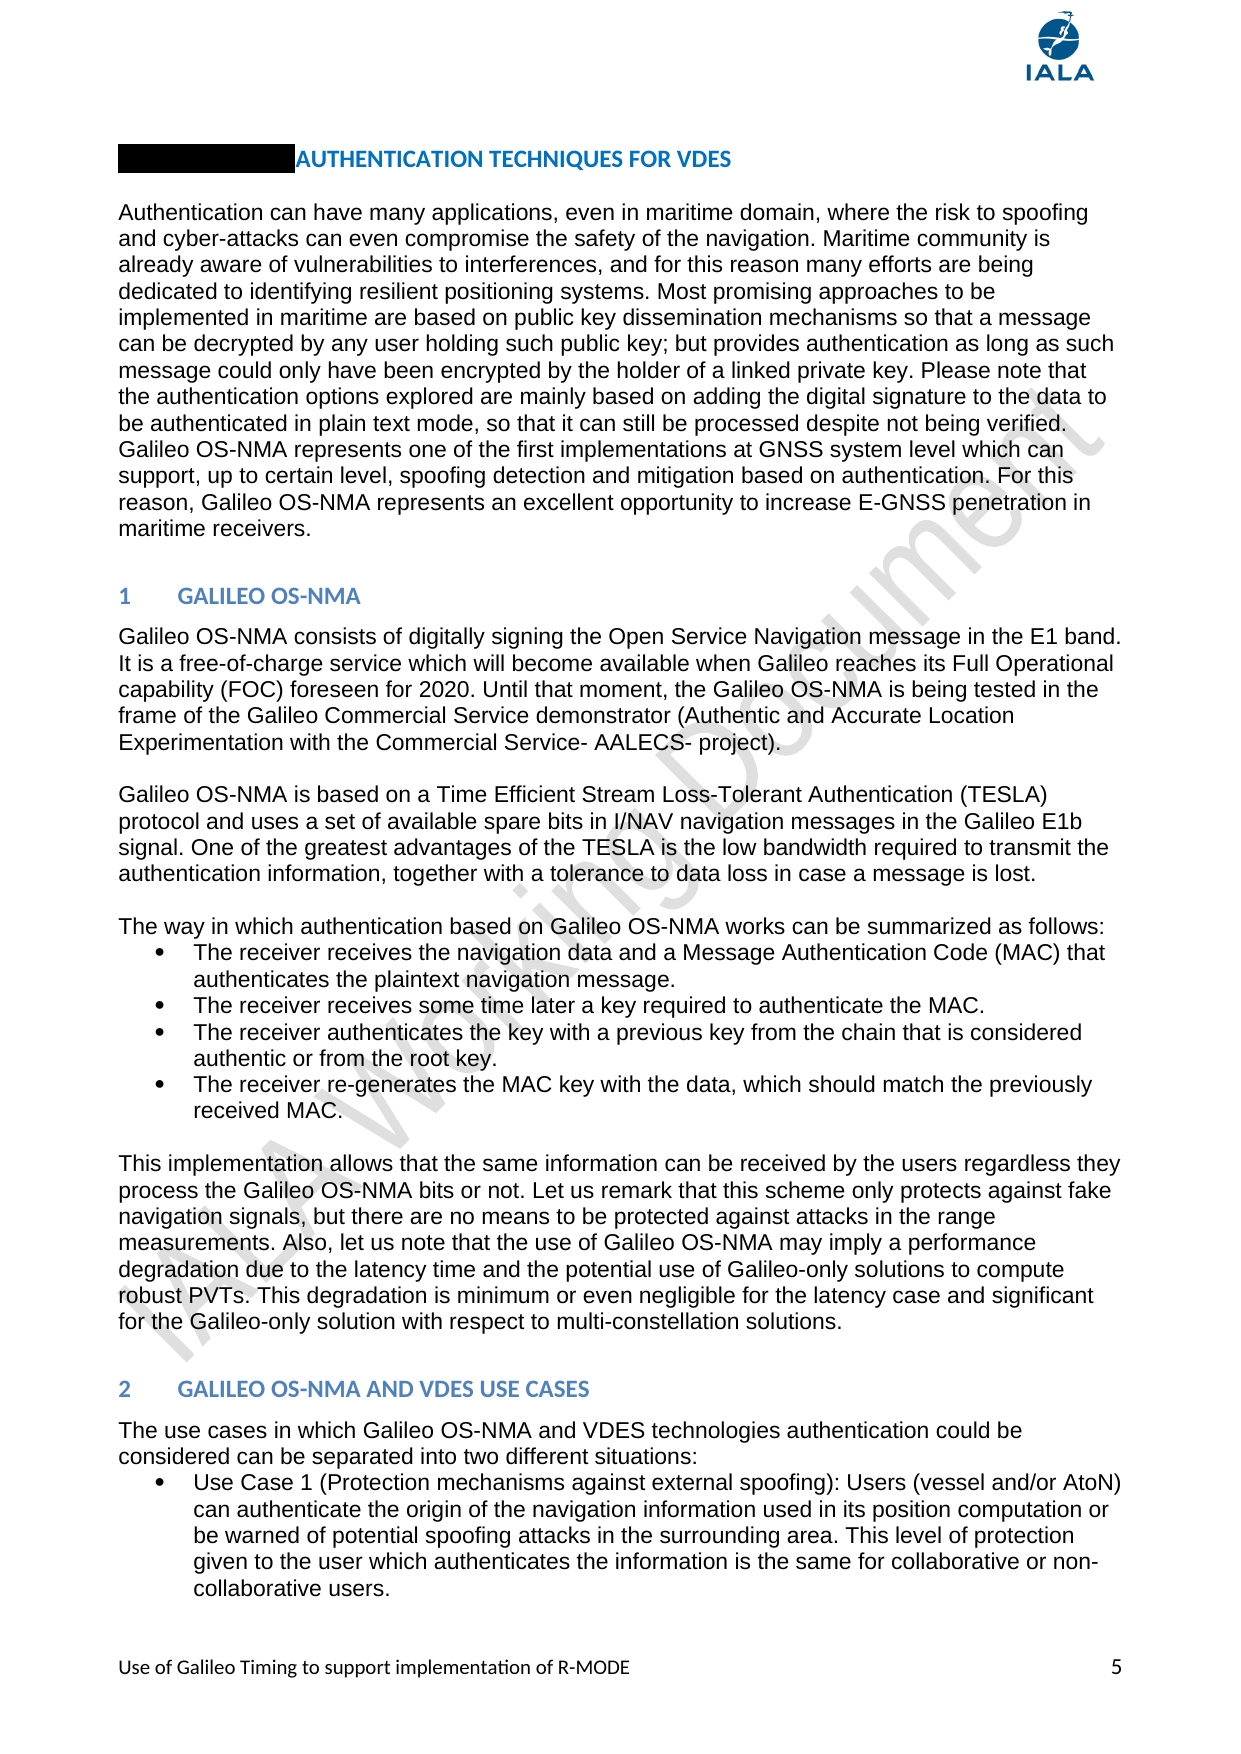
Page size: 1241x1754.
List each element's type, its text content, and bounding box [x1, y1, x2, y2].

subtitle Galileo OS-NMA and VDES USE CASES [118, 1373, 1122, 1404]
text The way in which authentication based on Galileo OS-NMA works can be summarized as follows: [118, 913, 1122, 939]
text Authentication can have many applications, even in maritime domain, where the risk to spoofing and cyber-attacks can even compromise the safety of the navigation. Maritime community is already aware of vulnerabilities to interferences, and for this reason many efforts are being dedicated to identifying resilient positioning systems. Most promising approaches to be implemented in maritime are based on public key dissemination mechanisms so that a message can be decrypted by any user holding such public key; but provides authentication as long as such message could only have been encrypted by the holder of a linked private key. Please note that the authentication options explored are mainly based on adding the digital signature to the data to be authenticated in plain text mode, so that it can still be processed despite not being verified. Galileo OS-NMA represents one of the first implementations at GNSS system level which can support, up to certain level, spoofing detection and mitigation based on authentication. For this reason, Galileo OS-NMA represents an excellent opportunity to increase E-GNSS penetration in maritime receivers. [118, 199, 1122, 541]
list The receiver re-generates the MAC key with the data, which should match the previously received MAC. [156, 1071, 1122, 1124]
subtitle Galileo OS-NMA [118, 580, 1122, 611]
text Authentication techniques for VDES [118, 143, 1122, 174]
list The receiver receives the navigation data and a Message Authentication Code (MAC) that authenticates the plaintext navigation message. [156, 939, 1122, 992]
list The receiver receives some time later a key required to authenticate the MAC. [156, 992, 1122, 1018]
list The receiver authenticates the key with a previous key from the chain that is considered authentic or from the root key. [156, 1018, 1122, 1071]
text Galileo OS-NMA consists of digitally signing the Open Service Navigation message in the E1 band. It is a free-of-charge service which will become available when Galileo reaches its Full Operational capability (FOC) foreseen for 2020. Until that moment, the Galileo OS-NMA is being tested in the frame of the Galileo Commercial Service demonstrator (Authentic and Accurate Location Experimentation with the Commercial Service- AALECS- project). [118, 623, 1122, 755]
text The use cases in which Galileo OS-NMA and VDES technologies authentication could be considered can be separated into two different situations: [118, 1417, 1122, 1469]
text This implementation allows that the same information can be received by the users regardless they process the Galileo OS-NMA bits or not. Let us remark that this scheme only protects against fake navigation signals, but there are no means to be protected against attacks in the range measurements. Also, let us note that the use of Galileo OS-NMA may imply a performance degradation due to the latency time and the potential use of Galileo-only solutions to compute robust PVTs. This degradation is minimum or even negligible for the latency case and significant for the Galileo-only solution with respect to multi-constellation solutions. [118, 1150, 1122, 1335]
text Galileo OS-NMA is based on a Time Efficient Stream Loss-Tolerant Authentication (TESLA) protocol and uses a set of available spare bits in I/NAV navigation messages in the Galileo E1b signal. One of the greatest advantages of the TESLA is the low bandwidth required to transmit the authentication information, together with a tolerance to data loss in case a message is lost. [118, 781, 1122, 887]
list Use Case 1 (Protection mechanisms against external spoofing): Users (vessel and/or AtoN) can authenticate the origin of the navigation information used in its position computation or be warned of potential spoofing attacks in the surrounding area. This level of protection given to the user which authenticates the information is the same for collaborative or non-collaborative users. [156, 1469, 1122, 1601]
picture [1011, 3, 1106, 96]
